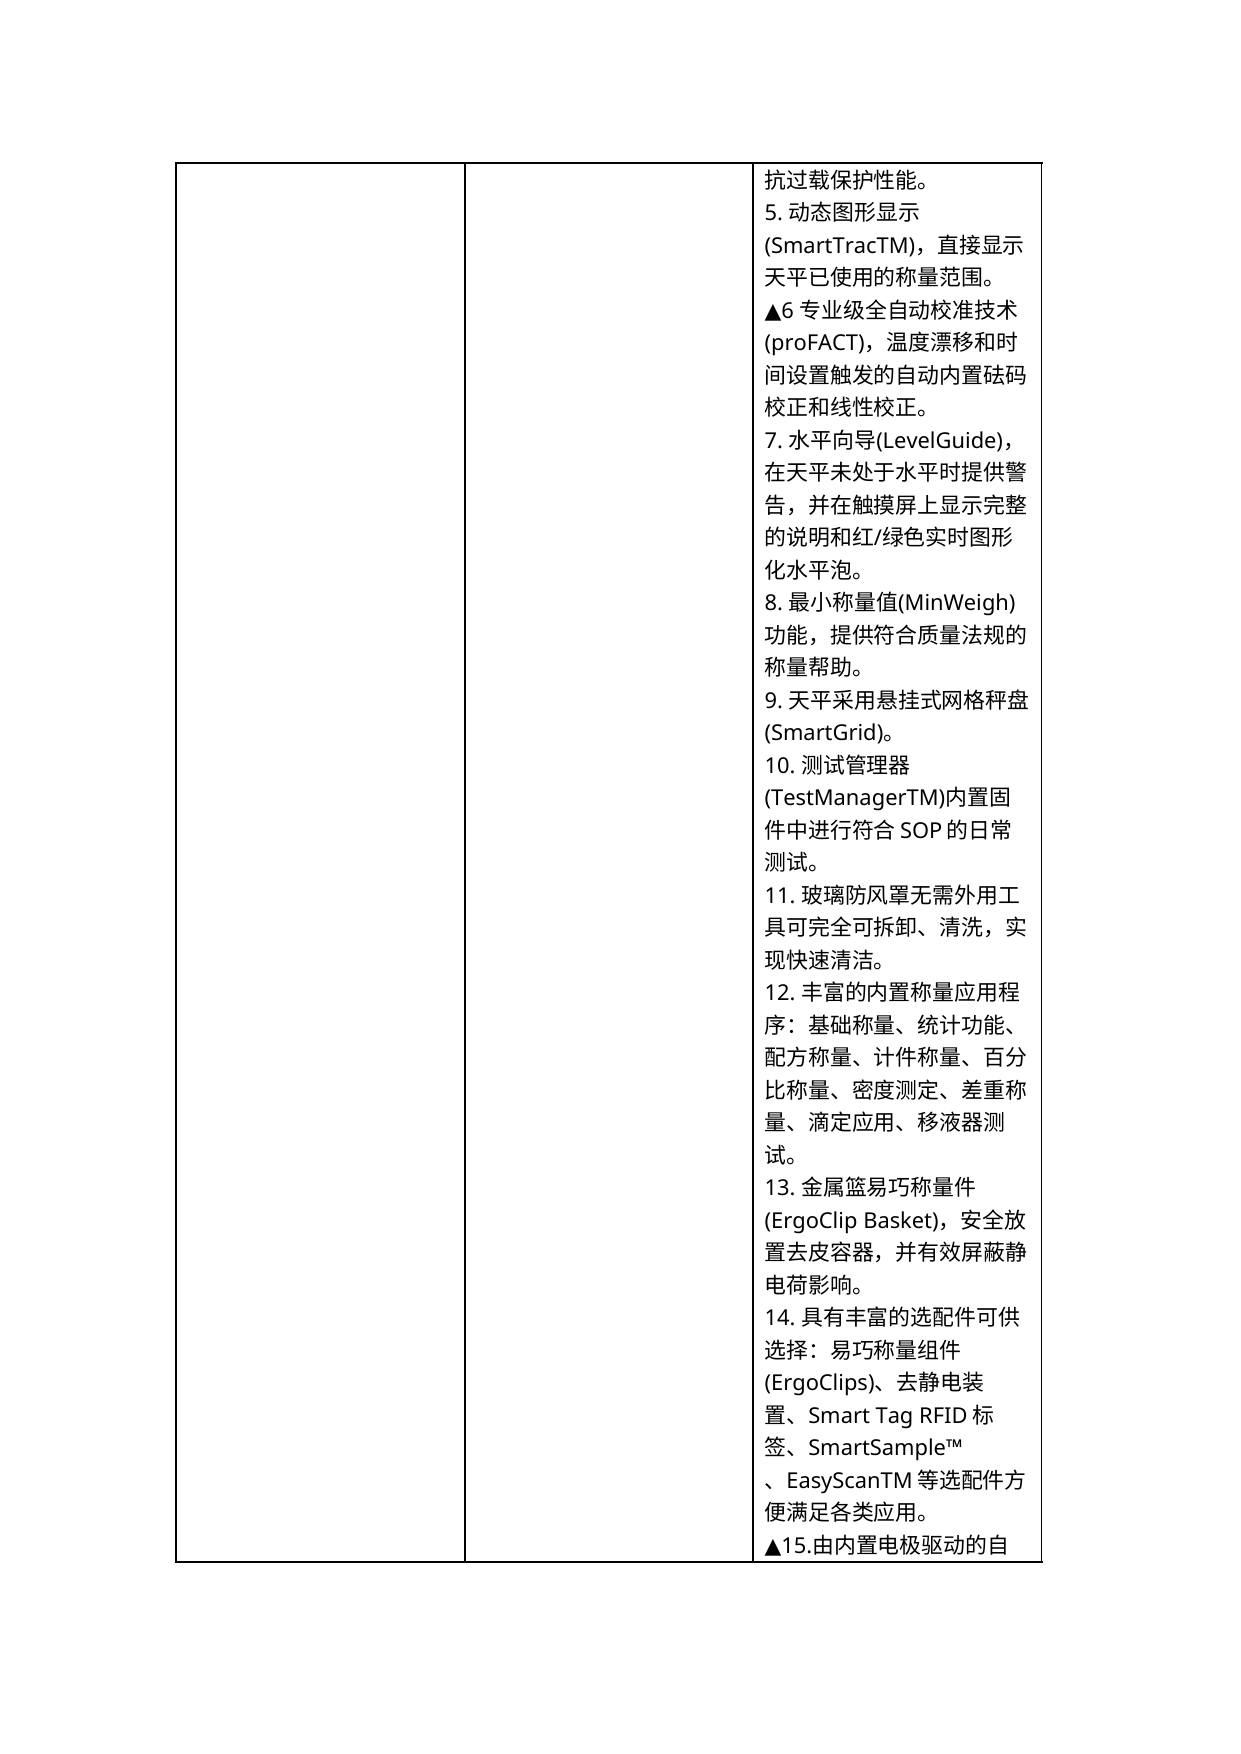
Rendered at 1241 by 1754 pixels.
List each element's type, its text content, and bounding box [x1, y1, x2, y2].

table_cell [754, 164, 1041, 1561]
table_cell [466, 164, 752, 1561]
table_cell 1 [177, 164, 464, 1561]
